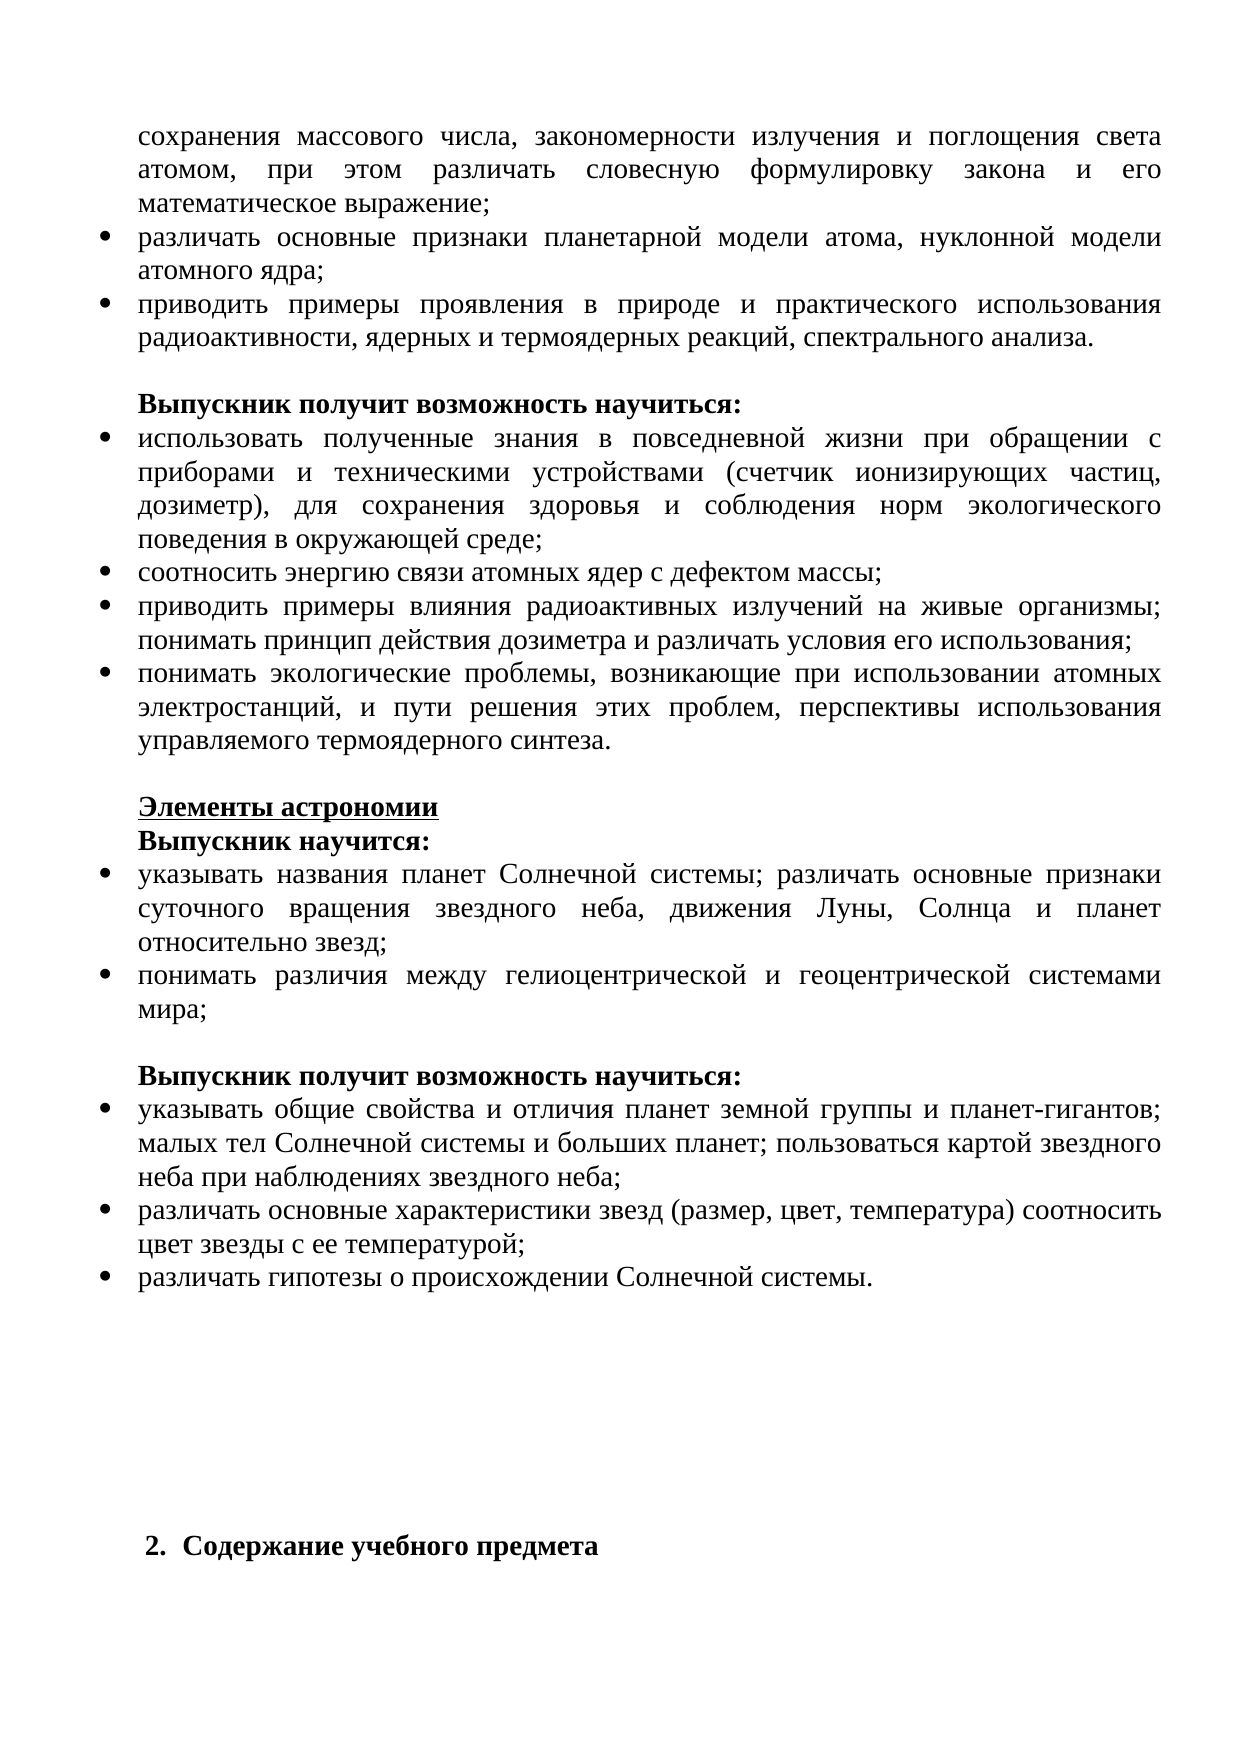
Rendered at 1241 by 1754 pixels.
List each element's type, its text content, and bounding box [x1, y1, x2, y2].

list указывать названия планет Солнечной системы; различать основные признаки суточного вращения звездного неба, движения Луны, Солнца и планет относительно звезд; [100, 857, 1162, 957]
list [100, 118, 1162, 219]
list различать гипотезы о происхождении Солнечной системы. [100, 1259, 1162, 1293]
list соотносить энергию связи атомных ядер с дефектом массы; [100, 554, 1162, 588]
text Выпускник получит возможность научиться: [138, 387, 1162, 420]
list Содержание учебного предмета [144, 1528, 1162, 1562]
list приводить примеры проявления в природе и практического использования радиоактивности, ядерных и термоядерных реакций, спектрального анализа. [100, 286, 1162, 353]
text Элементы астрономии [138, 789, 1162, 823]
list понимать различия между гелиоцентрической и геоцентрической системами мира; [100, 957, 1162, 1024]
list понимать экологические проблемы, возникающие при использовании атомных электростанций, и пути решения этих проблем, перспективы использования управляемого термоядерного синтеза. [100, 655, 1162, 756]
text Выпускник научится: [138, 823, 1162, 857]
text Выпускник получит возможность научиться: [138, 1058, 1162, 1092]
list указывать общие свойства и отличия планет земной группы и планет-гигантов; малых тел Солнечной системы и больших планет; пользоваться картой звездного неба при наблюдениях звездного неба; [100, 1092, 1162, 1192]
list различать основные признаки планетарной модели атома, нуклонной модели атомного ядра; [100, 219, 1162, 286]
list различать основные характеристики звезд (размер, цвет, температура) соотносить цвет звезды с ее температурой; [100, 1192, 1162, 1259]
list приводить примеры влияния радиоактивных излучений на живые организмы; понимать принцип действия дозиметра и различать условия его использования; [100, 588, 1162, 655]
list использовать полученные знания в повседневной жизни при обращении с приборами и техническими устройствами (счетчик ионизирующих частиц, дозиметр), для сохранения здоровья и соблюдения норм экологического поведения в окружающей среде; [100, 420, 1162, 554]
